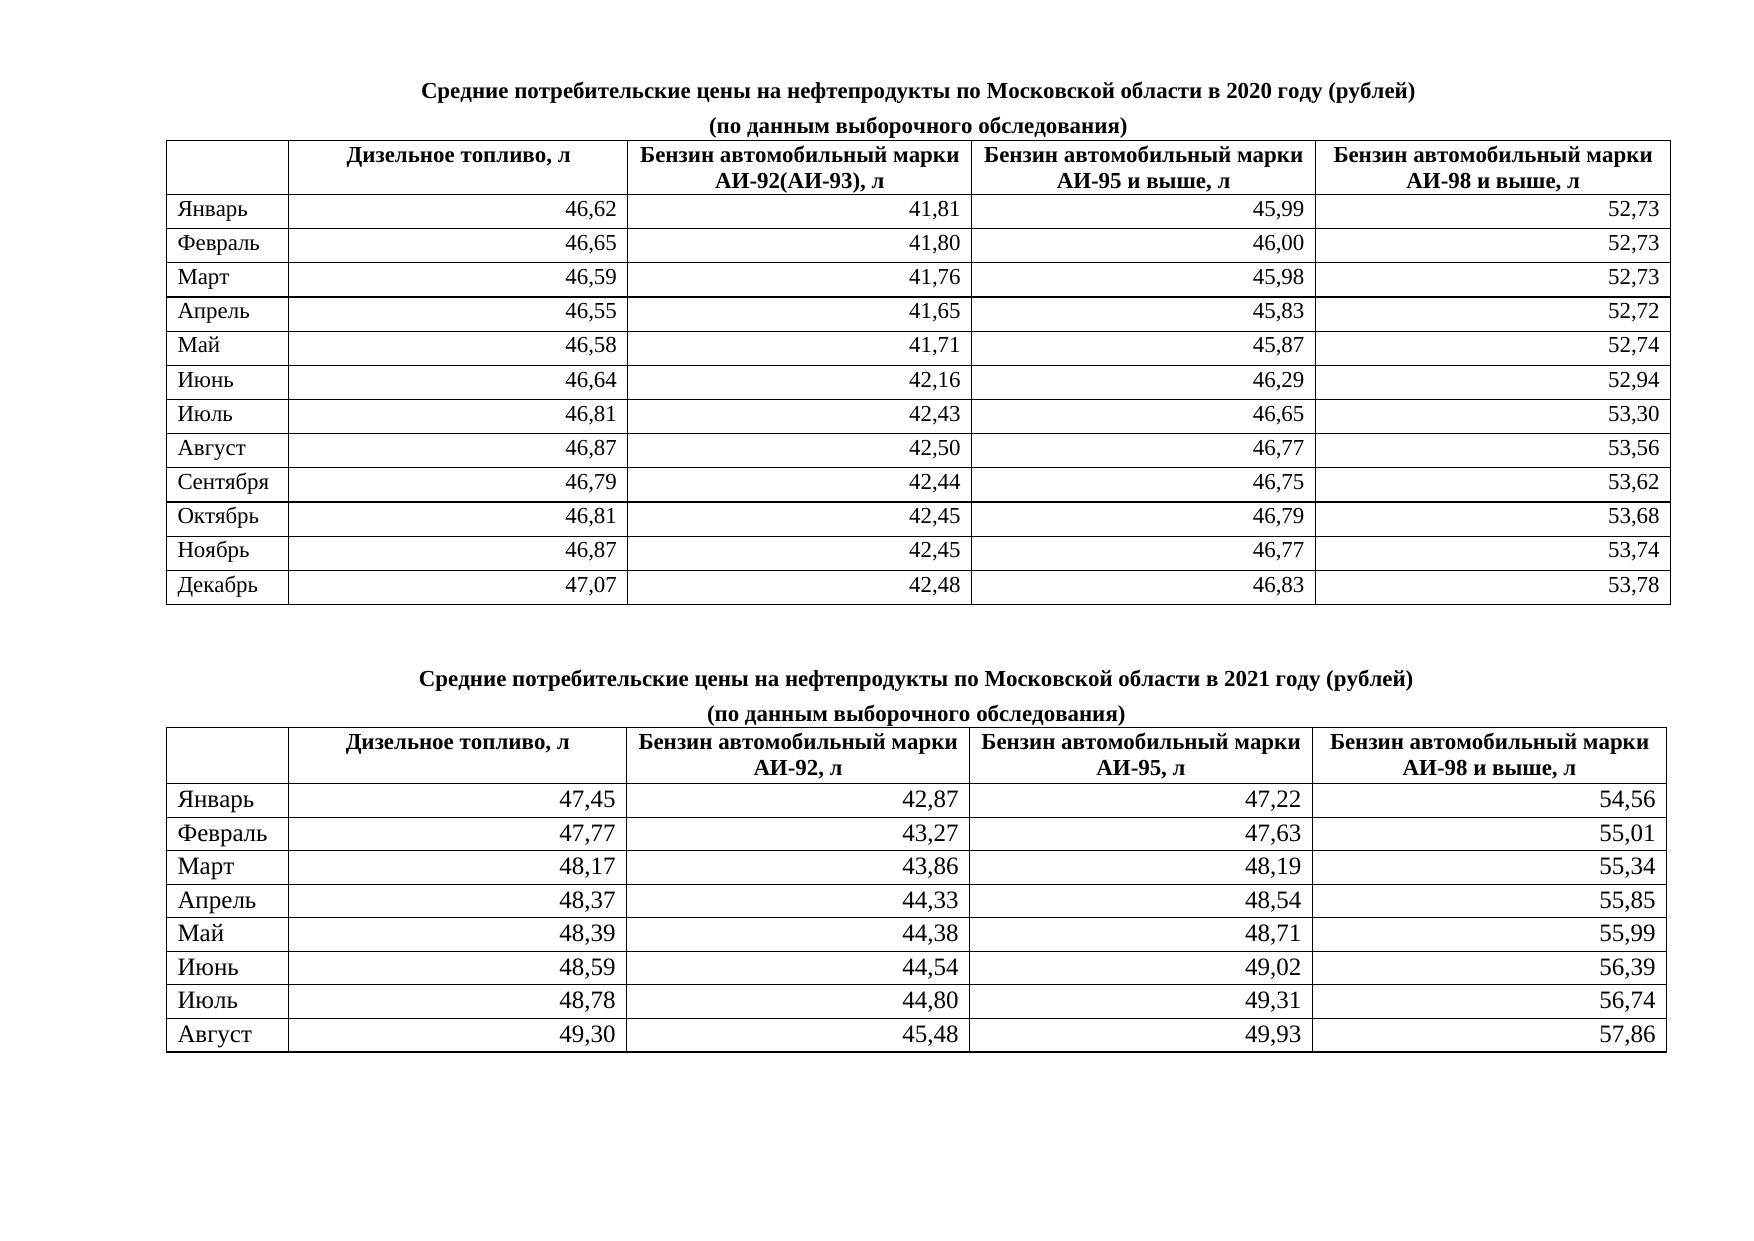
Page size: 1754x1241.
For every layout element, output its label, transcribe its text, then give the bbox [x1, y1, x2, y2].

table_cell Бензин автомобильный марки АИ-92, л [627, 728, 969, 783]
table_cell 48,19 [970, 851, 1312, 884]
table_cell 53,30 [1316, 400, 1670, 433]
table_cell 45,99 [972, 195, 1315, 228]
table_cell Январь [167, 784, 288, 817]
table_cell (по данным выборочного обследования) [166, 691, 1666, 727]
table_cell 46,64 [289, 366, 627, 399]
table_cell 52,73 [1316, 263, 1670, 296]
table_cell Май [167, 332, 288, 365]
table_cell 45,98 [972, 263, 1315, 296]
table_cell Март [167, 851, 288, 884]
table_cell 48,54 [970, 885, 1312, 917]
table_cell Июнь [167, 366, 288, 399]
table_cell 46,77 [972, 537, 1315, 570]
table_cell Июль [167, 985, 288, 1018]
table_cell 52,72 [1316, 298, 1670, 331]
table_cell 42,50 [628, 434, 971, 467]
table_cell 46,81 [289, 400, 627, 433]
table_cell 42,45 [628, 537, 971, 570]
table_cell 48,17 [289, 851, 626, 884]
table_cell 55,01 [1313, 818, 1666, 850]
table_cell 53,68 [1316, 503, 1670, 536]
table_header Средние потребительские цены на нефтепродукты по Московской области в 2020 году (рублей) [166, 68, 1671, 103]
table_cell 46,77 [972, 434, 1315, 467]
table_cell 46,79 [972, 503, 1315, 536]
table_cell 42,16 [628, 366, 971, 399]
table_cell 46,79 [289, 468, 627, 501]
table_cell Август [167, 434, 288, 467]
table_cell 44,54 [627, 952, 969, 984]
table_cell Бензин автомобильный марки АИ-98 и выше, л [1313, 728, 1666, 783]
table_cell 46,62 [289, 195, 627, 228]
table_cell Июнь [167, 952, 288, 984]
table_cell Дизельное топливо, л [289, 728, 626, 783]
table_cell Август [167, 1019, 288, 1051]
table_cell 45,48 [627, 1019, 969, 1051]
table_cell Апрель [167, 885, 288, 917]
table_cell 42,43 [628, 400, 971, 433]
table_cell Июль [167, 400, 288, 433]
table_cell 46,58 [289, 332, 627, 365]
table_cell 44,80 [627, 985, 969, 1018]
table_cell 41,65 [628, 298, 971, 331]
table_cell 47,45 [289, 784, 626, 817]
table_cell Ноябрь [167, 537, 288, 570]
table_cell Март [167, 263, 288, 296]
table_cell Декабрь [167, 571, 288, 604]
table_cell 56,74 [1313, 985, 1666, 1018]
table_cell 55,34 [1313, 851, 1666, 884]
table_cell 47,07 [289, 571, 627, 604]
table_cell 43,27 [627, 818, 969, 850]
table_cell 48,78 [289, 985, 626, 1018]
table_cell (по данным выборочного обследования) [166, 103, 1671, 140]
table_cell 57,86 [1313, 1019, 1666, 1051]
table_cell 43,86 [627, 851, 969, 884]
table_cell 48,71 [970, 918, 1312, 951]
table_cell 55,99 [1313, 918, 1666, 951]
table_cell 53,74 [1316, 537, 1670, 570]
table_cell 48,37 [289, 885, 626, 917]
table_cell 46,29 [972, 366, 1315, 399]
table_cell 46,81 [289, 503, 627, 536]
table_cell Январь [167, 195, 288, 228]
table_header Средние потребительские цены на нефтепродукты по Московской области в 2021 году (рублей) [166, 656, 1666, 691]
table_cell 48,39 [289, 918, 626, 951]
table_cell Февраль [167, 229, 288, 262]
table_cell 42,44 [628, 468, 971, 501]
table_cell 55,85 [1313, 885, 1666, 917]
table_cell 46,65 [972, 400, 1315, 433]
table_cell Апрель [167, 298, 288, 331]
table_cell 49,31 [970, 985, 1312, 1018]
table_cell 46,75 [972, 468, 1315, 501]
table_cell 56,39 [1313, 952, 1666, 984]
table_cell 53,78 [1316, 571, 1670, 604]
table_cell 46,00 [972, 229, 1315, 262]
table_cell 49,93 [970, 1019, 1312, 1051]
table_cell 42,45 [628, 503, 971, 536]
table_cell 47,77 [289, 818, 626, 850]
table_cell 52,73 [1316, 229, 1670, 262]
table_cell 46,83 [972, 571, 1315, 604]
table_cell Май [167, 918, 288, 951]
table_cell 48,59 [289, 952, 626, 984]
table_cell 41,71 [628, 332, 971, 365]
table_cell 46,59 [289, 263, 627, 296]
table_cell 46,65 [289, 229, 627, 262]
table_cell 47,63 [970, 818, 1312, 850]
table_cell Сентября [167, 468, 288, 501]
table_cell 49,02 [970, 952, 1312, 984]
table_cell 46,87 [289, 537, 627, 570]
table_cell 52,73 [1316, 195, 1670, 228]
table_cell 44,38 [627, 918, 969, 951]
table_cell 46,87 [289, 434, 627, 467]
table_cell Бензин автомобильный марки АИ-95 и выше, л [972, 141, 1315, 194]
table_cell 52,74 [1316, 332, 1670, 365]
table_cell 42,87 [627, 784, 969, 817]
table_cell Бензин автомобильный марки АИ-95, л [970, 728, 1312, 783]
table_cell 46,55 [289, 298, 627, 331]
table_cell 45,83 [972, 298, 1315, 331]
table_cell 45,87 [972, 332, 1315, 365]
table_cell 44,33 [627, 885, 969, 917]
table_cell 41,80 [628, 229, 971, 262]
table_cell 41,81 [628, 195, 971, 228]
table_cell Дизельное топливо, л [289, 141, 627, 194]
table_cell [167, 141, 288, 194]
table_cell Февраль [167, 818, 288, 850]
table_cell Бензин автомобильный марки АИ-92(АИ-93), л [628, 141, 971, 194]
table_cell 49,30 [289, 1019, 626, 1051]
table_cell 42,48 [628, 571, 971, 604]
table_cell Октябрь [167, 503, 288, 536]
table_cell Бензин автомобильный марки АИ-98 и выше, л [1316, 141, 1670, 194]
table_cell 47,22 [970, 784, 1312, 817]
table_cell 53,56 [1316, 434, 1670, 467]
table_cell 41,76 [628, 263, 971, 296]
table_cell [167, 728, 288, 783]
table_cell 52,94 [1316, 366, 1670, 399]
table_cell 53,62 [1316, 468, 1670, 501]
table_cell 54,56 [1313, 784, 1666, 817]
